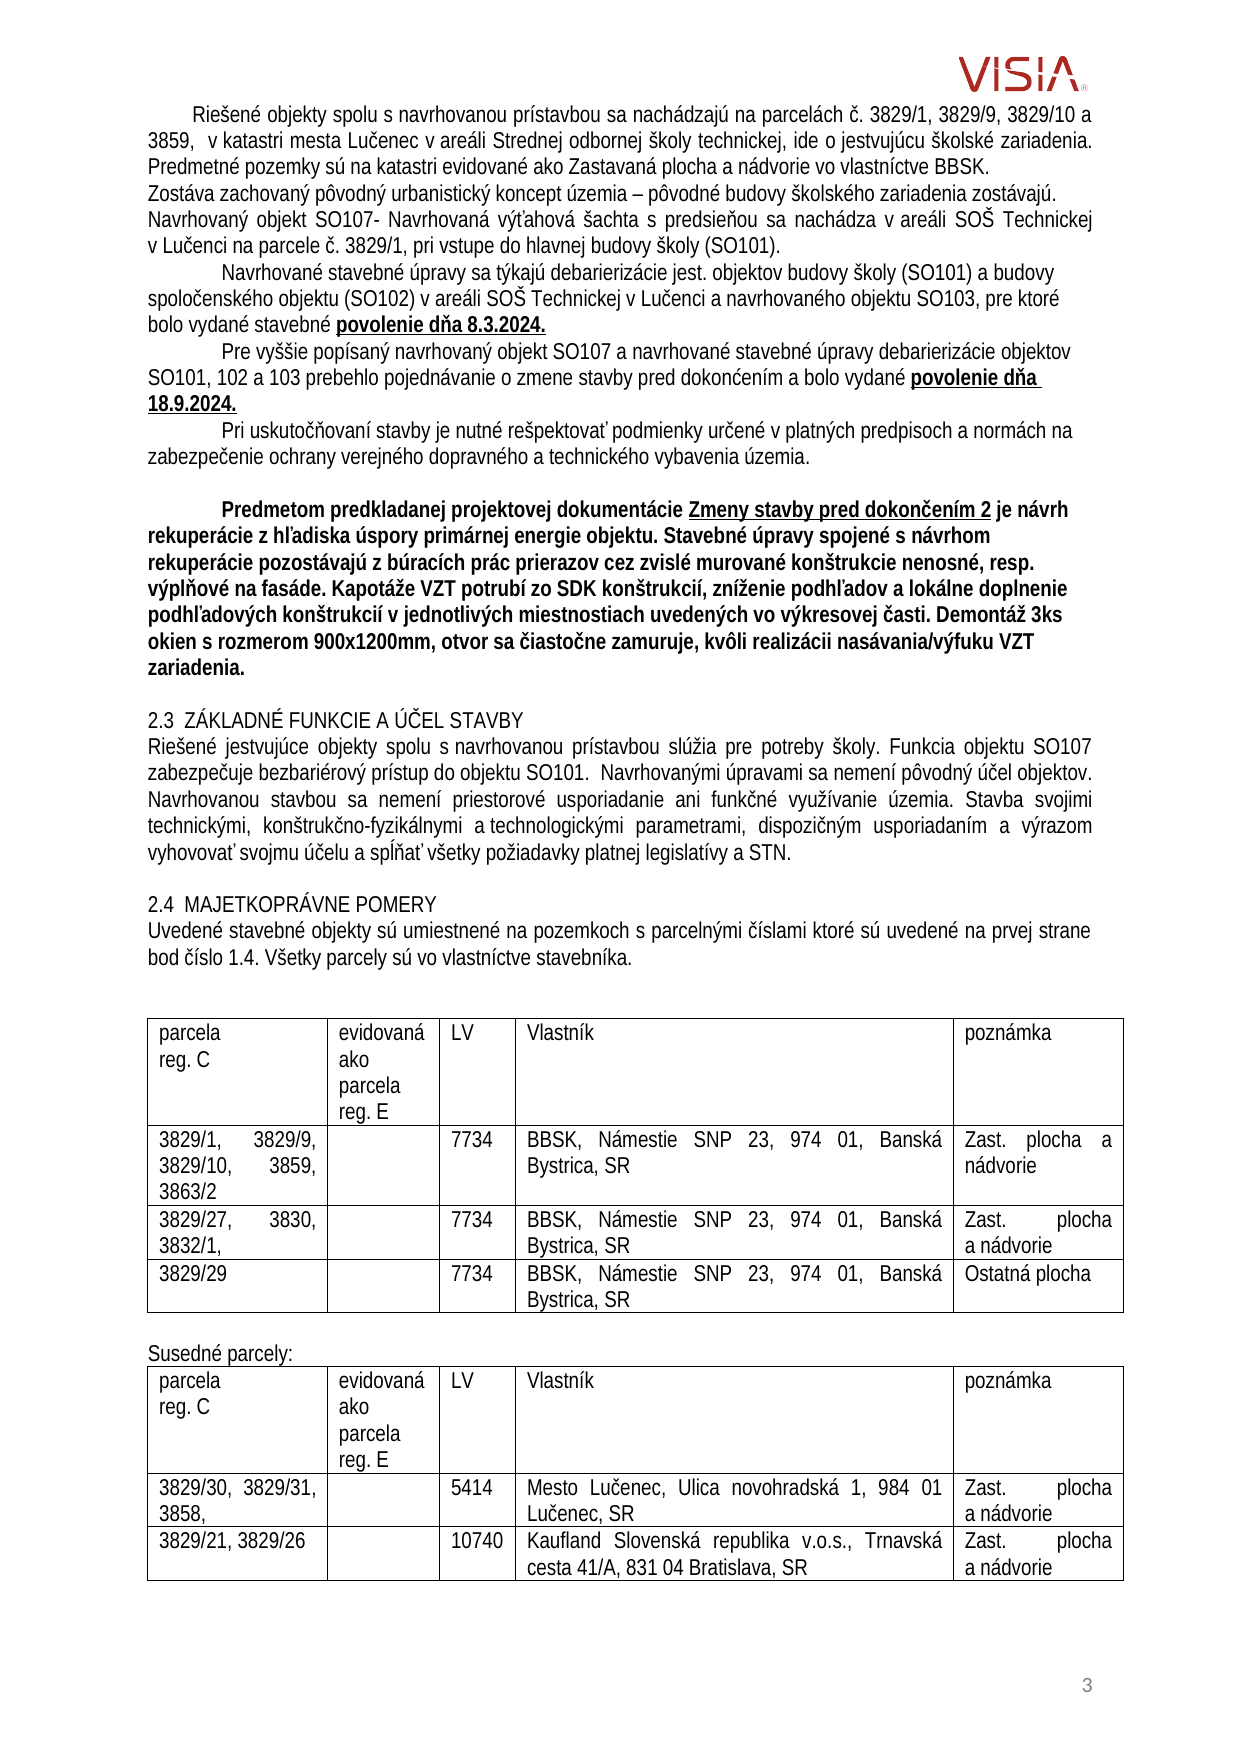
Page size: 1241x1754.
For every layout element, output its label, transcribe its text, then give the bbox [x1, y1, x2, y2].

table_cell 3829/30, 3829/31, 3858, [148, 1474, 327, 1526]
text Susedné parcely: [148, 1339, 1092, 1366]
text Predmetom predkladanej projektovej dokumentácie Zmeny stavby pred dokončením 2 je návrh rekuperácie z hľadiska úspory primárnej energie objektu. Stavebné úpravy spojené s návrhom rekuperácie pozostávajú z búracích prác prierazov cez zvislé murované konštrukcie nenosné, resp. výplňové na fasáde. Kapotáže VZT potrubí zo SDK konštrukcií, zníženie podhľadov a lokálne doplnenie podhľadových konštrukcií v jednotlivých miestnostiach uvedených vo výkresovej časti. Demontáž 3ks okien s rozmerom 900x1200mm, otvor sa čiastočne zamuruje, kvôli realizácii nasávania/výfuku VZT zariadenia. [148, 496, 1092, 680]
text Uvedené stavebné objekty sú umiestnené na pozemkoch s parcelnými číslami ktoré sú uvedené na prvej strane bod číslo 1.4. Všetky parcely sú vo vlastníctve stavebníka. [148, 917, 1092, 970]
text Riešené jestvujúce objekty spolu s navrhovanou prístavbou slúžia pre potreby školy. Funkcia objektu SO107 zabezpečuje bezbariérový prístup do objektu SO101. Navrhovanými úpravami sa nemení pôvodný účel objektov. Navrhovanou stavbou sa nemení priestorové usporiadanie ani funkčné využívanie územia. Stavba svojimi technickými, konštrukčno-fyzikálnymi a technologickými parametrami, dispozičným usporiadaním a výrazom vyhovovať svojmu účelu a spĺňať všetky požiadavky platnej legislatívy a STN. [148, 733, 1092, 865]
table_cell 10740 [440, 1527, 515, 1580]
table_cell Kaufland Slovenská republika v.o.s., Trnavská cesta 41/A, 831 04 Bratislava, SR [516, 1527, 953, 1580]
table_cell 3829/21, 3829/26 [148, 1527, 327, 1580]
table_cell 7734 [440, 1206, 515, 1258]
text Zostáva zachovaný pôvodný urbanistický koncept územia – pôvodné budovy školského zariadenia zostávajú. [148, 179, 1092, 206]
table_header LV [440, 1019, 515, 1124]
picture [958, 56, 1088, 92]
table_cell BBSK, Námestie SNP 23, 974 01, Banská Bystrica, SR [516, 1260, 953, 1312]
table_cell 7734 [440, 1260, 515, 1312]
text Navrhované stavebné úpravy sa týkajú debarierizácie jest. objektov budovy školy (SO101) a budovy spoločenského objektu (SO102) v areáli SOŠ Technickej v Lučenci a navrhovaného objektu SO103, pre ktoré bolo vydané stavebné povolenie dňa 8.3.2024. [148, 259, 1092, 338]
table_cell [328, 1260, 439, 1312]
text Riešené objekty spolu s navrhovanou prístavbou sa nachádzajú na parcelách č. 3829/1, 3829/9, 3829/10 a 3859, v katastri mesta Lučenec v areáli Strednej odbornej školy technickej, ide o jestvujúcu školské zariadenia. Predmetné pozemky sú na katastri evidované ako Zastavaná plocha a nádvorie vo vlastníctve BBSK. [148, 101, 1092, 179]
table_cell BBSK, Námestie SNP 23, 974 01, Banská Bystrica, SR [516, 1126, 953, 1205]
table_cell Zast. plocha a nádvorie [954, 1126, 1123, 1205]
table_header LV [440, 1367, 515, 1472]
text 2.3 ZÁKLADNÉ FUNKCIE A ÚČEL STAVBY [148, 707, 1092, 733]
table_cell [328, 1527, 439, 1580]
table_header parcela reg. C [148, 1019, 327, 1124]
table_cell 3829/1, 3829/9, 3829/10, 3859, 3863/2 [148, 1126, 327, 1205]
table_header evidovaná ako parcela reg. E [328, 1019, 439, 1124]
table_header Vlastník [516, 1367, 953, 1472]
table_cell [328, 1474, 439, 1526]
table_cell 5414 [440, 1474, 515, 1526]
table_header parcela reg. C [148, 1367, 327, 1472]
table_cell Zast. plocha a nádvorie [954, 1206, 1123, 1258]
table_cell 3829/29 [148, 1260, 327, 1312]
table_header Vlastník [516, 1019, 953, 1124]
table_cell 3829/27, 3830, 3832/1, [148, 1206, 327, 1258]
table_header poznámka [954, 1367, 1123, 1472]
table_cell Mesto Lučenec, Ulica novohradská 1, 984 01 Lučenec, SR [516, 1474, 953, 1526]
table_cell [328, 1206, 439, 1258]
table_cell Zast. plocha a nádvorie [954, 1474, 1123, 1526]
table_header poznámka [954, 1019, 1123, 1124]
text Pri uskutočňovaní stavby je nutné rešpektovať podmienky určené v platných predpisoch a normách na zabezpečenie ochrany verejného dopravného a technického vybavenia územia. [148, 417, 1092, 469]
table_cell [328, 1126, 439, 1205]
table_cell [954, 1527, 1123, 1580]
table_cell BBSK, Námestie SNP 23, 974 01, Banská Bystrica, SR [516, 1206, 953, 1258]
table_header evidovaná ako parcela reg. E [328, 1367, 439, 1472]
table_cell 7734 [440, 1126, 515, 1205]
text Navrhovaný objekt SO107- Navrhovaná výťahová šachta s predsieňou sa nachádza v areáli SOŠ Technickej v Lučenci na parcele č. 3829/1, pri vstupe do hlavnej budovy školy (SO101). [148, 206, 1092, 259]
text 2.4 MAJETKOPRÁVNE POMERY [148, 891, 1092, 917]
text Pre vyššie popísaný navrhovaný objekt SO107 a navrhované stavebné úpravy debarierizácie objektov SO101, 102 a 103 prebehlo pojednávanie o zmene stavby pred dokonćením a bolo vydané povolenie dňa 18.9.2024. [148, 338, 1092, 417]
table_cell Ostatná plocha [954, 1260, 1123, 1312]
